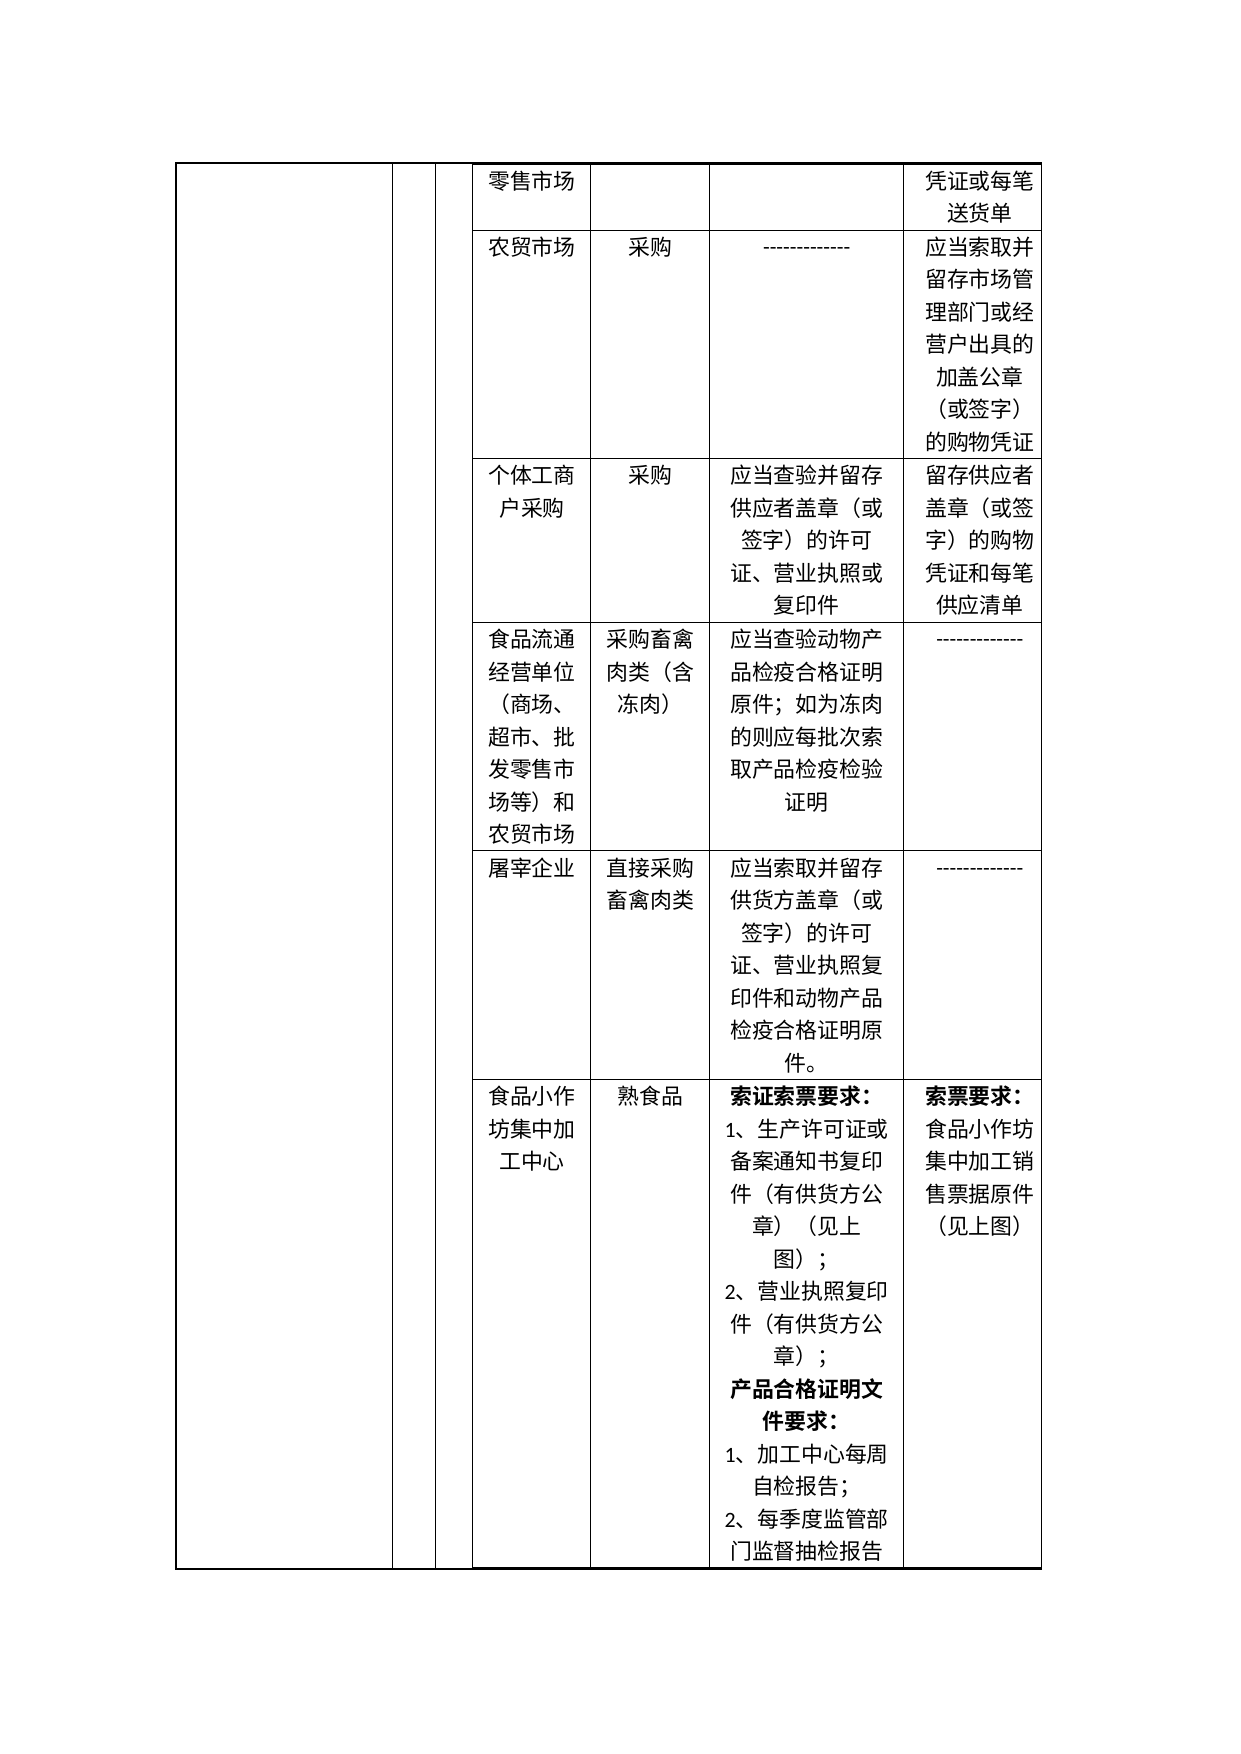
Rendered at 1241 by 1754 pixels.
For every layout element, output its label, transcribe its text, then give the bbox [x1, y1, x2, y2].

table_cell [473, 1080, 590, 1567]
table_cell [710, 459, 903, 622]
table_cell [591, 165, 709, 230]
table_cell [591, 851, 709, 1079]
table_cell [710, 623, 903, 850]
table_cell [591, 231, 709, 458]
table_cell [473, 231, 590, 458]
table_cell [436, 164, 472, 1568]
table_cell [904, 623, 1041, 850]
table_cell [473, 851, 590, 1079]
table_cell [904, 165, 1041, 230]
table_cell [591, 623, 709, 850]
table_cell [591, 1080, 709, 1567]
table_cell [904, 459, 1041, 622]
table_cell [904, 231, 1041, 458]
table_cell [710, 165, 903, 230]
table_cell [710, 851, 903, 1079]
table_cell 1 [393, 164, 435, 1568]
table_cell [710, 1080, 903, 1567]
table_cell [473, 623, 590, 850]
table_cell [177, 164, 392, 1568]
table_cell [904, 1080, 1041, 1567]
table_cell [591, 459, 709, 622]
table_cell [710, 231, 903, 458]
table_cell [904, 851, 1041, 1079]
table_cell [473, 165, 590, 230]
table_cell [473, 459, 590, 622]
